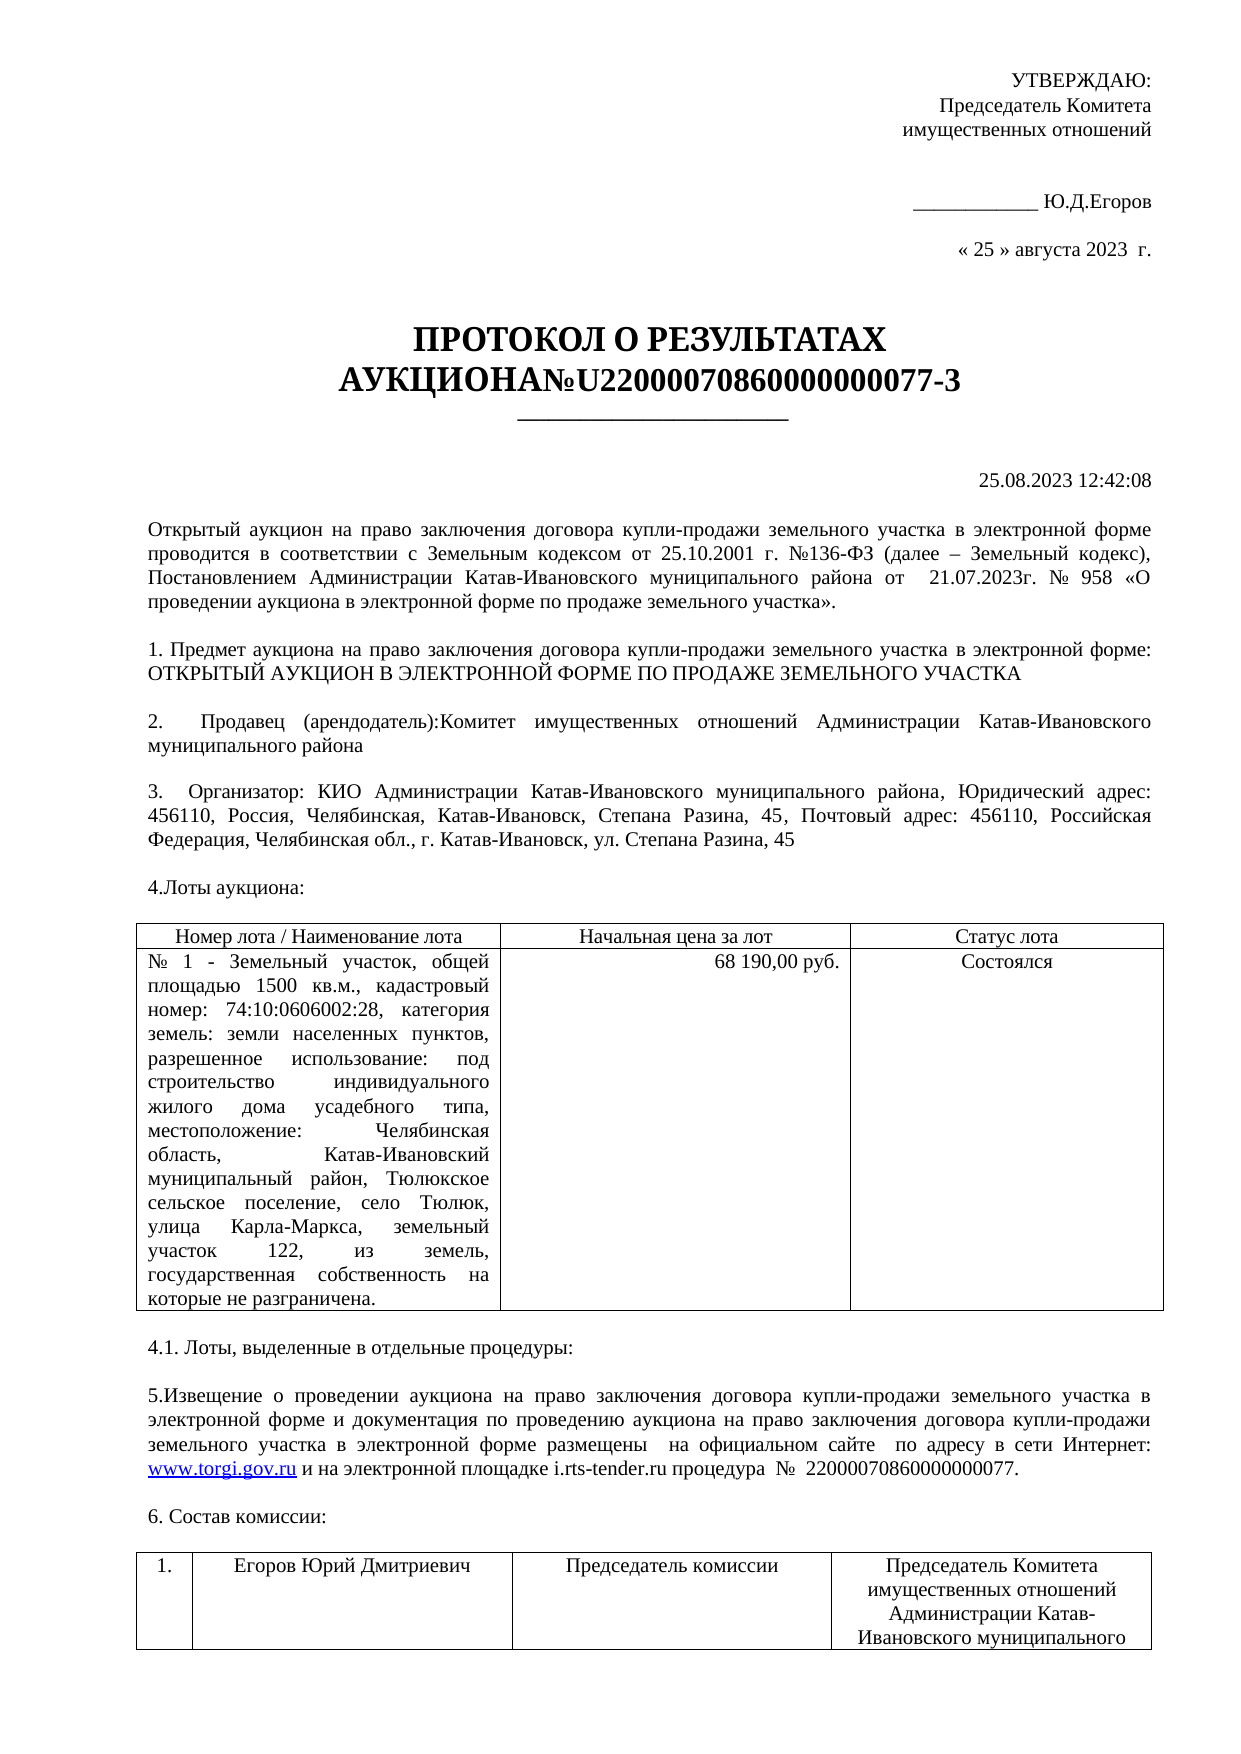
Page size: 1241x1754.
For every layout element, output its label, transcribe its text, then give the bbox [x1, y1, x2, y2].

text « 25 » августа 2023 г. [148, 237, 1152, 261]
text 25.08.2023 12:42:08 [148, 468, 1152, 492]
table_header Начальная цена за лот [501, 924, 850, 948]
table_cell 68 190,00 руб. [501, 949, 850, 1310]
text имущественных отношений [148, 117, 1152, 141]
text Открытый аукцион на право заключения договора купли-продажи земельного участка в электронной форме проводится в соответствии с Земельным кодексом от 25.10.2001 г. №136-ФЗ (далее – Земельный кодекс), Постановлением Администрации Катав-Ивановского муниципального района от 21.07.2023г. № 958 «О проведении аукциона в электронной форме по продаже земельного участка». [148, 516, 1152, 613]
text 2. Продавец (арендодатель):Комитет имущественных отношений Администрации Катав-Ивановского муниципального района [148, 709, 1152, 757]
text 5.Извещение о проведении аукциона на право заключения договора купли-продажи земельного участка в электронной форме и документация по проведению аукциона на право заключения договора купли-продажи земельного участка в электронной форме размещены на официальном сайте по адресу в сети Интернет: www.torgi.gov.ru и на электронной площадке i.rts-tender.ru процедура № 22000070860000000077. [148, 1383, 1152, 1479]
table_cell Состоялся [851, 949, 1163, 1310]
text Председатель Комитета [148, 92, 1152, 117]
text 3. Организатор: КИО Администрации Катав-Ивановского муниципального района, Юридический адрес: 456110, Россия, Челябинская, Катав-Ивановск, Степана Разина, 45, Почтовый адрес: 456110, Российская Федерация, Челябинская обл., г. Катав-Ивановск, ул. Степана Разина, 45 [148, 779, 1152, 851]
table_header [832, 1553, 1151, 1649]
table_cell № 1 - Земельный участок, общей площадью 1500 кв.м., кадастровый номер: 74:10:0606002:28, категория земель: земли населенных пунктов, разрешенное использование: под строительство индивидуального жилого дома усадебного типа, местоположение: Челябинская область, Катав-Ивановский муниципальный район, Тюлюкское сельское поселение, село Тюлюк, улица Карла-Маркса, земельный участок 122, из земель, государственная собственность на которые не разграничена. [137, 949, 500, 1310]
table_header Номер лота / Наименование лота [137, 924, 500, 948]
text 1. Предмет аукциона на право заключения договора купли-продажи земельного участка в электронной форме: ОТКРЫТЫЙ АУКЦИОН В ЭЛЕКТРОННОЙ ФОРМЕ ПО ПРОДАЖЕ ЗЕМЕЛЬНОГО УЧАСТКА [148, 637, 1152, 685]
text 4.Лоты аукциона: [148, 875, 1152, 899]
text 6. Состав комиссии: [148, 1504, 1152, 1528]
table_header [513, 1553, 831, 1649]
text УТВЕРЖДАЮ: [148, 68, 1152, 92]
table_header Статус лота [851, 924, 1163, 948]
text __________________________ [154, 399, 1152, 423]
text ____________ Ю.Д.Егоров [148, 189, 1152, 213]
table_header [193, 1553, 512, 1649]
text 4.1. Лоты, выделенные в отдельные процедуры: [148, 1335, 1152, 1359]
table_header 1. [137, 1553, 192, 1649]
subtitle ПРОТОКОЛ О РЕЗУЛЬТАТАХ АУКЦИОНА№U22000070860000000077-3 [148, 322, 1152, 399]
